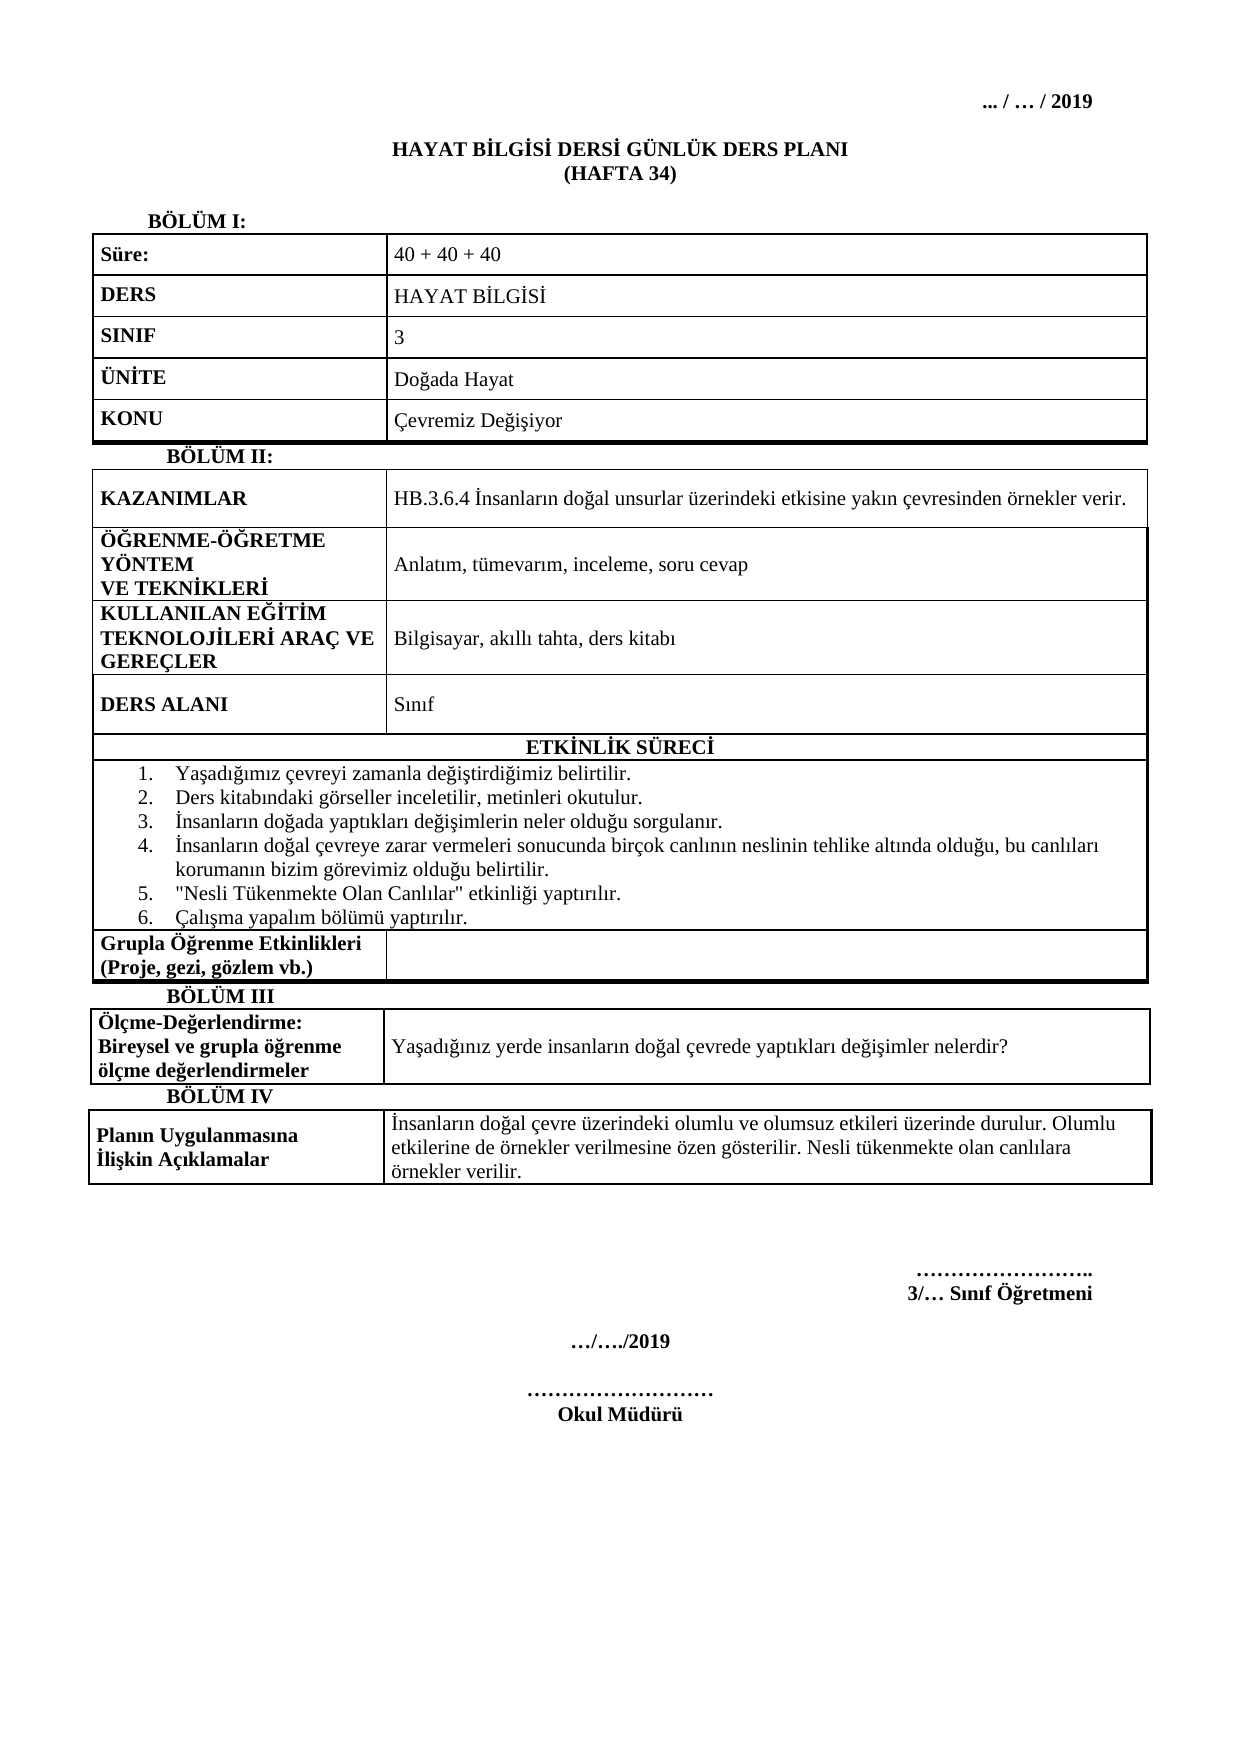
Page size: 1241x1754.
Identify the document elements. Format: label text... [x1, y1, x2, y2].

table_cell Yaşadığımız çevreyi zamanla değiştirdiğimiz belirtilir. Ders kitabındaki görseller inceletilir, metinleri okutulur. İnsanların doğada yaptıkları değişimlerin neler olduğu sorgulanır. İnsanların doğal çevreye zarar vermeleri sonucunda birçok canlının neslinin tehlike altında olduğu, bu canlıları korumanın bizim görevimiz olduğu belirtilir. "Nesli Tükenmekte Olan Canlılar" etkinliği yaptırılır. Çalışma yapalım bölümü yaptırılır. [94, 761, 1146, 929]
table_cell DERS ALANI [94, 675, 386, 733]
table_cell Doğada Hayat [388, 359, 1146, 398]
table_header Planın Uygulanmasına İlişkin Açıklamalar [90, 1111, 383, 1183]
table_header KAZANIMLAR [93, 470, 386, 527]
text 3/… Sınıf Öğretmeni [148, 1281, 1092, 1305]
table_header Yaşadığınız yerde insanların doğal çevrede yaptıkları değişimler nelerdir? [385, 1010, 1149, 1082]
table_header İnsanların doğal çevre üzerindeki olumlu ve olumsuz etkileri üzerinde durulur. Olumlu etkilerine de örnekler verilmesine özen gösterilir. Nesli tükenmekte olan canlılara örnekler verilir. [385, 1111, 1150, 1183]
text ... / … / 2019 [148, 89, 1092, 113]
table_cell 3 [388, 317, 1146, 357]
table_header Ölçme-Değerlendirme: Bireysel ve grupla öğrenme ölçme değerlendirmeler [92, 1010, 383, 1082]
subtitle BÖLÜM III [148, 984, 1092, 1008]
table_cell Grupla Öğrenme Etkinlikleri (Proje, gezi, gözlem vb.) [94, 931, 386, 979]
subtitle BÖLÜM IV [148, 1085, 1092, 1108]
text …………………….. [148, 1257, 1092, 1281]
table_header Süre: [94, 235, 386, 274]
table_cell ETKİNLİK SÜRECİ [94, 735, 1146, 759]
table_cell HAYAT BİLGİSİ [388, 276, 1146, 316]
text (HAFTA 34) [148, 161, 1092, 185]
table_cell ÜNİTE [94, 359, 386, 398]
table_cell Sınıf [387, 675, 1146, 733]
table_cell DERS [94, 276, 386, 316]
text BÖLÜM I: [148, 209, 1092, 233]
table_cell ÖĞRENME-ÖĞRETME YÖNTEM VE TEKNİKLERİ [93, 528, 386, 600]
table_cell Bilgisayar, akıllı tahta, ders kitabı [387, 601, 1146, 673]
text HAYAT BİLGİSİ DERSİ GÜNLÜK DERS PLANI [148, 137, 1092, 161]
table_cell Çevremiz Değişiyor [388, 400, 1146, 440]
table_cell Anlatım, tümevarım, inceleme, soru cevap [387, 528, 1146, 600]
table_cell KULLANILAN EĞİTİM TEKNOLOJİLERİ ARAÇ VE GEREÇLER [93, 601, 386, 673]
text BÖLÜM II: [148, 445, 1092, 468]
table_cell SINIF [94, 317, 386, 357]
table_header HB.3.6.4 İnsanların doğal unsurlar üzerindeki etkisine yakın çevresinden örnekler verir. [387, 470, 1147, 527]
table_cell [387, 931, 1146, 979]
text ……………………… [148, 1377, 1092, 1401]
table_header 40 + 40 + 40 [388, 235, 1146, 274]
text Okul Müdürü [148, 1401, 1092, 1426]
table_cell KONU [94, 400, 386, 440]
text …/…./2019 [148, 1329, 1092, 1353]
